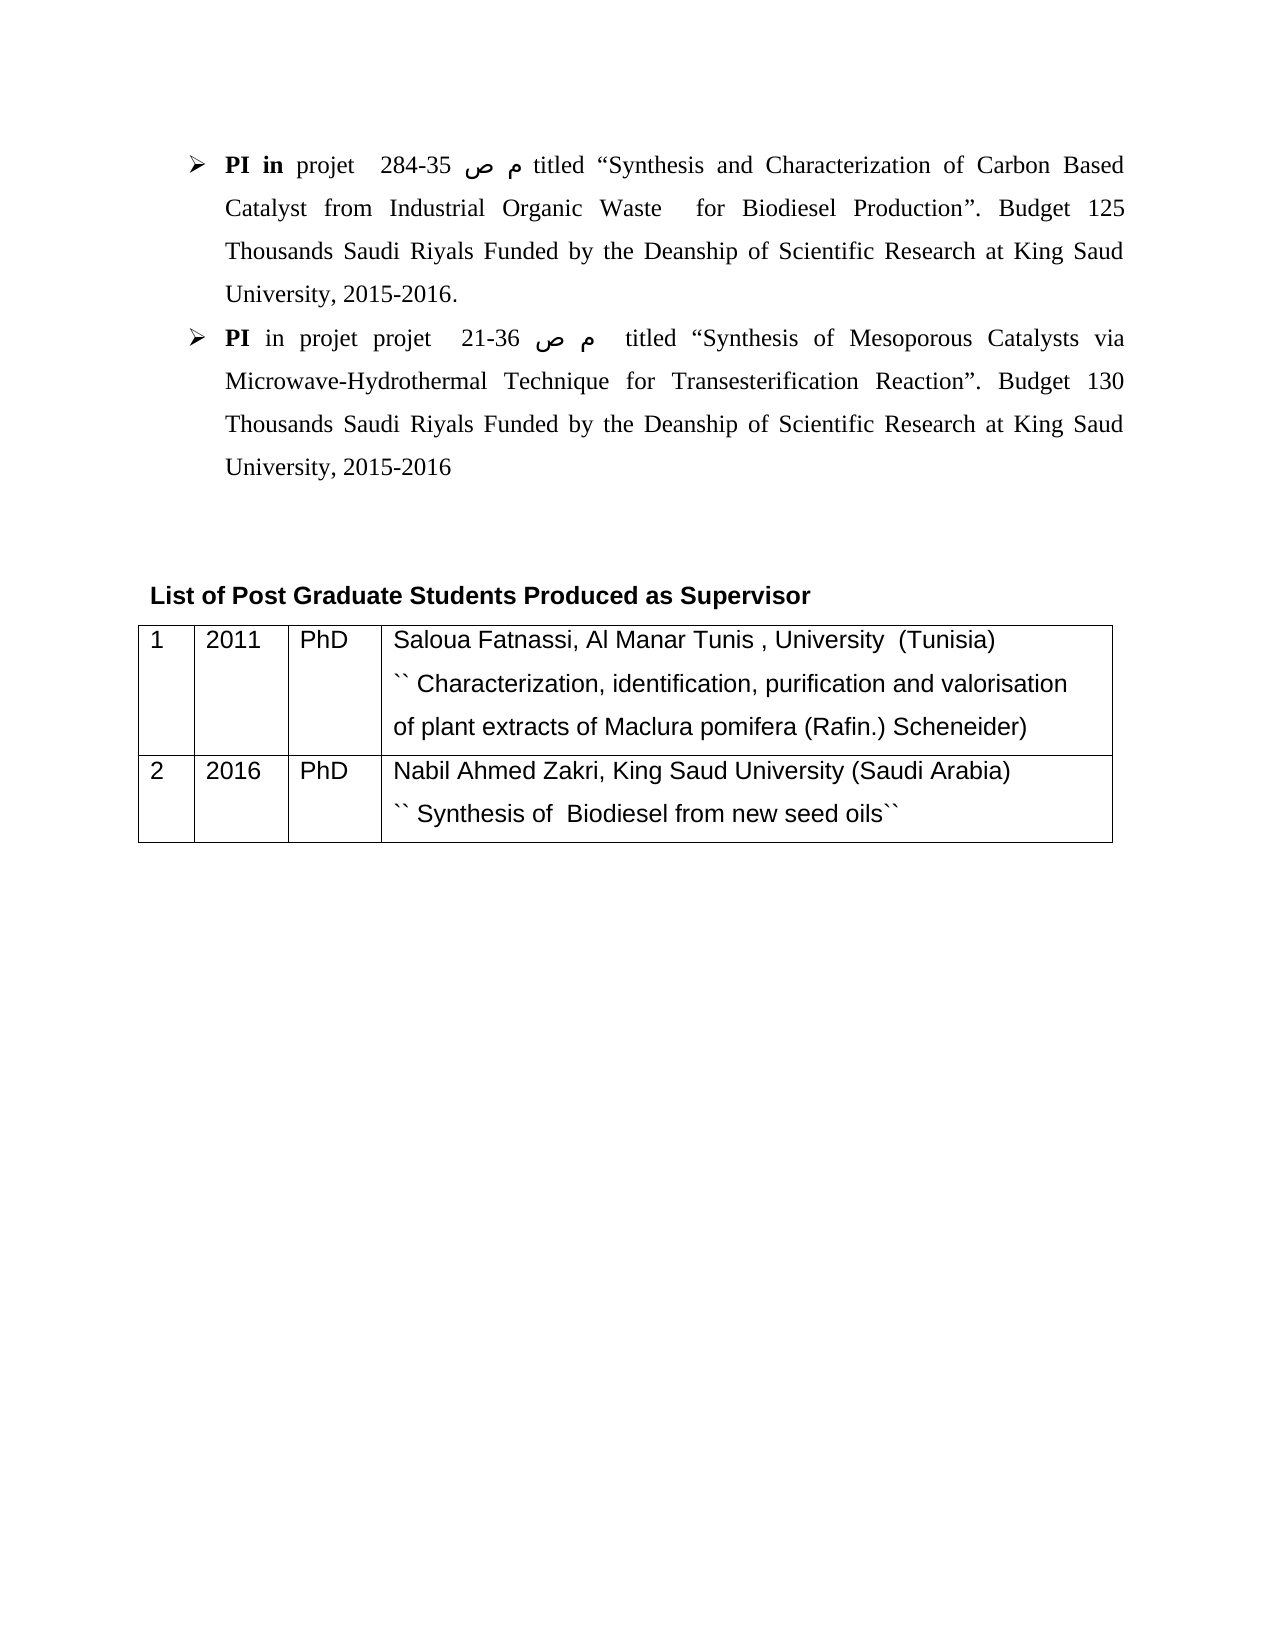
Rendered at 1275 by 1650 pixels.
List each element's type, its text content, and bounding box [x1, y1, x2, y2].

table_header 2011 [195, 626, 288, 755]
table_cell Nabil Ahmed Zakri, King Saud University (Saudi Arabia) `` Synthesis of Biodiesel from new seed oils`` [382, 756, 1112, 842]
text List of Post Graduate Students Produced as Supervisor [150, 581, 1125, 610]
list PI in projet م ص 35-284 titled “Synthesis and Characterization of Carbon Based Catalyst from Industrial Organic Waste for Biodiesel Production”. Budget 125 Thousands Saudi Riyals Funded by the Deanship of Scientific Research at King Saud University, 2015-2016. [187, 150, 1125, 308]
table_header Saloua Fatnassi, Al Manar Tunis , University (Tunisia) `` Characterization, identification, purification and valorisation of plant extracts of Maclura pomifera (Rafin.) Scheneider) [382, 626, 1112, 755]
table_header 1 [139, 626, 194, 755]
table_header PhD [289, 626, 381, 755]
table_cell 2016 [195, 756, 288, 842]
list PI in projet projet م ص 36-21 titled “Synthesis of Mesoporous Catalysts via Microwave-Hydrothermal Technique for Transesterification Reaction”. Budget 130 Thousands Saudi Riyals Funded by the Deanship of Scientific Research at King Saud University, 2015-2016 [187, 323, 1125, 481]
table_cell PhD [289, 756, 381, 842]
table_cell 2 [139, 756, 194, 842]
